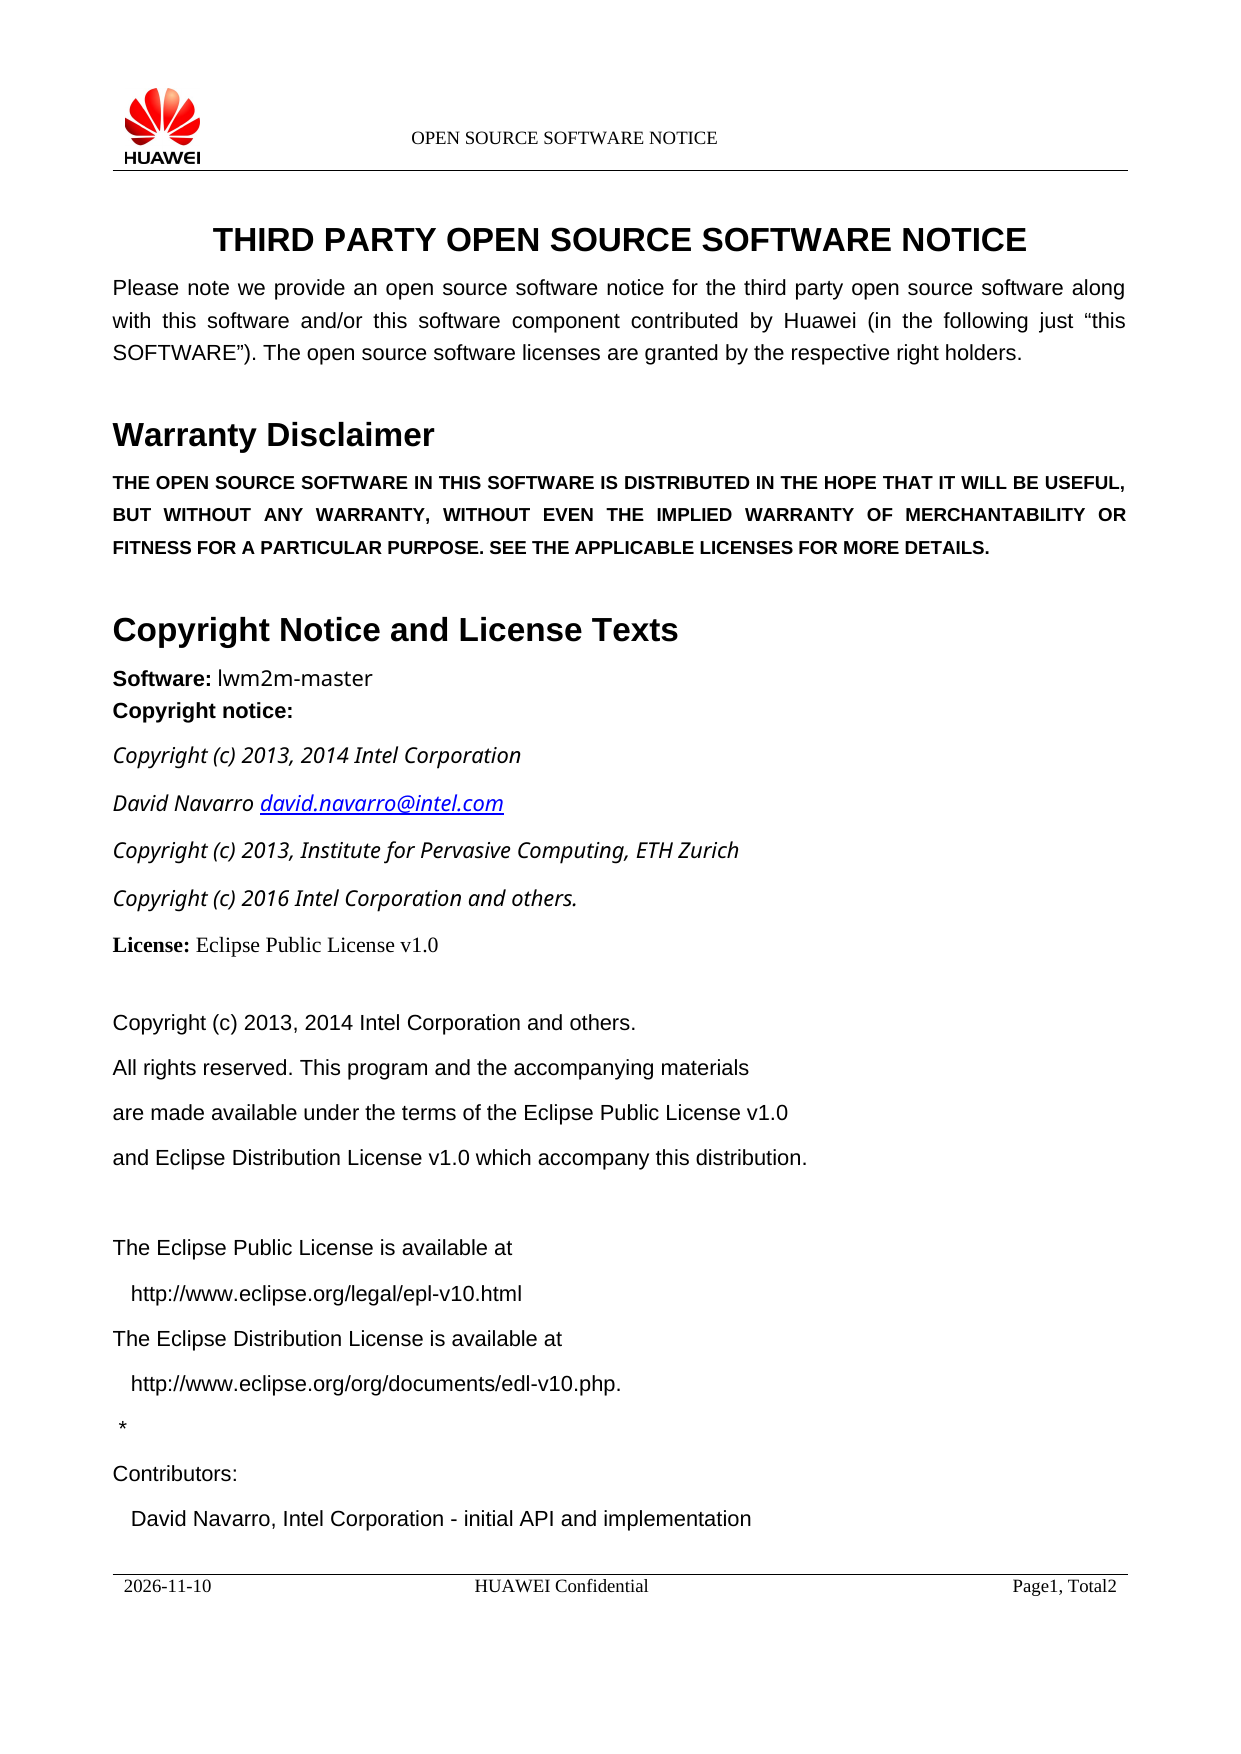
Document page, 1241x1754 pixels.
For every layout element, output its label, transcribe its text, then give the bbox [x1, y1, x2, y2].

picture [125, 88, 200, 164]
text http://www.eclipse.org/org/documents/edl-v10.php. [112, 1367, 1128, 1399]
text All rights reserved. This program and the accompanying materials [112, 1051, 1128, 1084]
text Warranty Disclaimer [112, 401, 1128, 466]
text are made available under the terms of the Eclipse Public License v1.0 [112, 1096, 1128, 1129]
text David Navarro david.navarro@intel.com [112, 786, 1128, 819]
text http://www.eclipse.org/legal/epl-v10.html [112, 1277, 1128, 1309]
text Copyright (c) 2016 Intel Corporation and others. [112, 881, 1128, 914]
text David Navarro, Intel Corporation - initial API and implementation [112, 1502, 1128, 1535]
text Please note we provide an open source software notice for the third party open source software along with this software and/or this software component contributed by Huawei (in the following just “this SOFTWARE”). The open source software licenses are granted by the respective right holders. [112, 271, 1128, 369]
text Copyright (c) 2013, 2014 Intel Corporation [112, 739, 1128, 771]
text and Eclipse Distribution License v1.0 which accompany this distribution. [112, 1141, 1128, 1174]
text Copyright (c) 2013, Institute for Pervasive Computing, ETH Zurich [112, 834, 1128, 866]
text * [112, 1412, 1128, 1444]
text THIRD PARTY OPEN SOURCE SOFTWARE NOTICE [112, 206, 1128, 271]
text The Eclipse Public License is available at [112, 1232, 1128, 1264]
title Software: lwm2m-master [112, 661, 1128, 694]
text The open source software in this software is distributed in the hope that it will be useful, but WITHOUT ANY WARRANTY, without even the implied warranty of MERCHANTABILITY or FITNESS FOR A PARTICULAR PURPOSE. See the applicable licenses for more details. [112, 466, 1128, 564]
text Copyright (c) 2013, 2014 Intel Corporation and others. [112, 1006, 1128, 1039]
text License: Eclipse Public License v1.0 [112, 928, 1128, 961]
text Copyright Notice and License Texts [112, 596, 1128, 661]
text Contributors: [112, 1457, 1128, 1490]
text The Eclipse Distribution License is available at [112, 1322, 1128, 1354]
text Copyright notice: [112, 694, 1128, 726]
